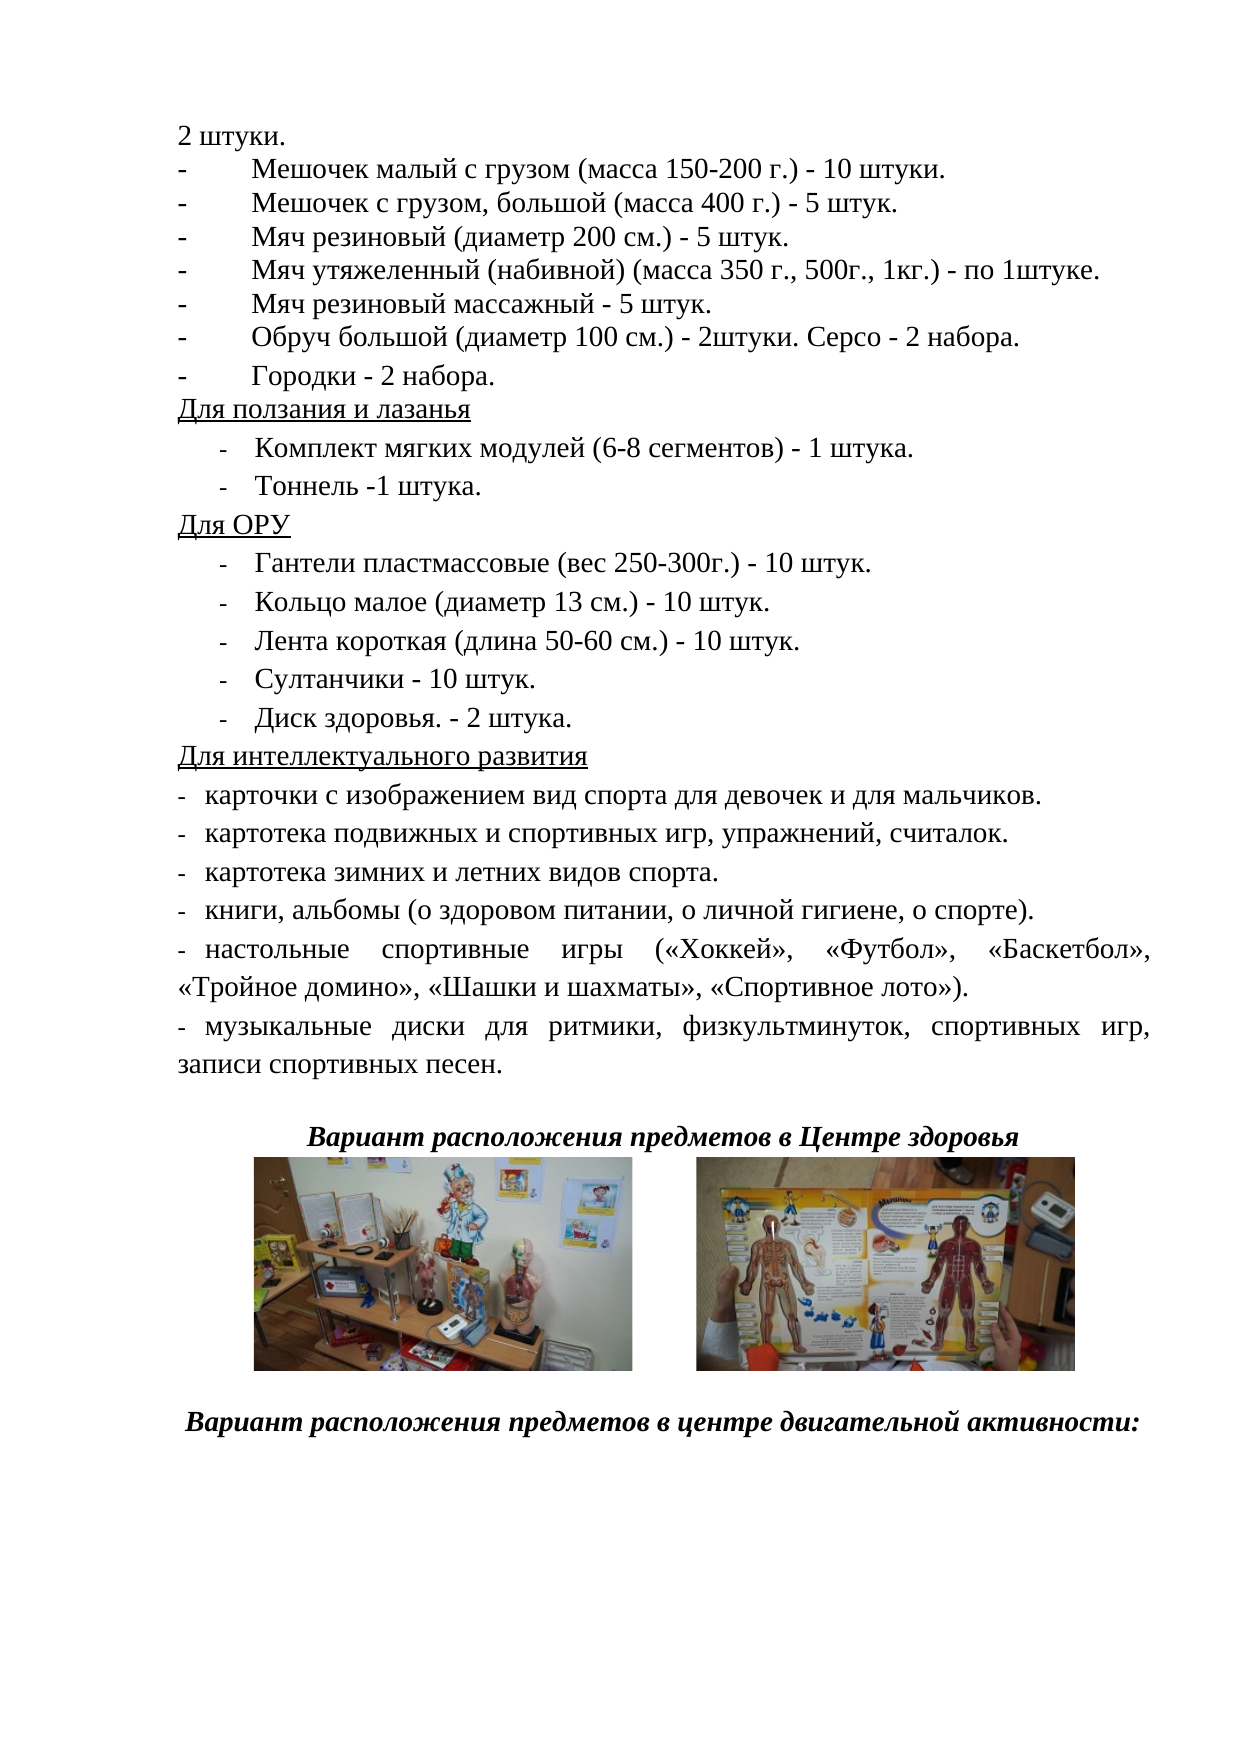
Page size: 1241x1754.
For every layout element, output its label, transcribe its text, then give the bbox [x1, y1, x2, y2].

text Вариант расположения предметов в Центре здоровья [177, 1119, 1152, 1152]
list Султанчики - 10 штук. [219, 661, 1152, 695]
picture [253, 1157, 633, 1371]
text - Мешочек малый с грузом (масса 150-200 г.) - 10 штуки. [177, 152, 1152, 185]
text - Мяч утяжеленный (набивной) (масса 350 г., 500г., 1кг.) - по 1штуке. [177, 252, 1152, 286]
text Вариант расположения предметов в центре двигательной активности: [177, 1404, 1152, 1438]
text - Мяч резиновый массажный - 5 штук. [177, 286, 1152, 319]
text - Мяч мини-баскетбольный (масса 0,5 кг) - 2 штуки. [177, 118, 1152, 152]
list Диск здоровья. - 2 штука. [219, 700, 1152, 733]
list Тоннель -1 штука. [219, 468, 1152, 502]
text - Городки - 2 набора. [177, 358, 1152, 391]
text Для интеллектуального развития [177, 738, 1152, 772]
list Комплект мягких модулей (6-8 сегментов) - 1 штука. [219, 430, 1152, 463]
text - Обруч большой (диаметр 100 см.) - 2штуки. Серсо - 2 набора. [177, 319, 1152, 353]
list музыкальные диски для ритмики, физкультминуток, спортивных игр, записи спортивных песен. [177, 1008, 1152, 1080]
text - Мяч резиновый (диаметр 200 см.) - 5 штук. [177, 219, 1152, 252]
list карточки с изображением вид спорта для девочек и для мальчиков. [177, 777, 1152, 810]
text - Мешочек с грузом, большой (масса 400 г.) - 5 штук. [177, 185, 1152, 219]
text Для ползания и лазанья [177, 391, 1152, 425]
list Гантели пластмассовые (вес 250-300г.) - 10 штук. [219, 546, 1152, 579]
list картотека зимних и летних видов спорта. [177, 854, 1152, 887]
list Лента короткая (длина 50-60 см.) - 10 штук. [219, 623, 1152, 656]
list картотека подвижных и спортивных игр, упражнений, считалок. [177, 815, 1152, 849]
text Для ОРУ [177, 507, 1152, 541]
list Кольцо малое (диаметр 13 см.) - 10 штук. [219, 584, 1152, 618]
list книги, альбомы (о здоровом питании, о личной гигиене, о спорте). [177, 892, 1152, 926]
picture [696, 1157, 1075, 1371]
list настольные спортивные игры («Хоккей», «Футбол», «Баскетбол», «Тройное домино», «Шашки и шахматы», «Спортивное лото»). [177, 931, 1152, 1003]
